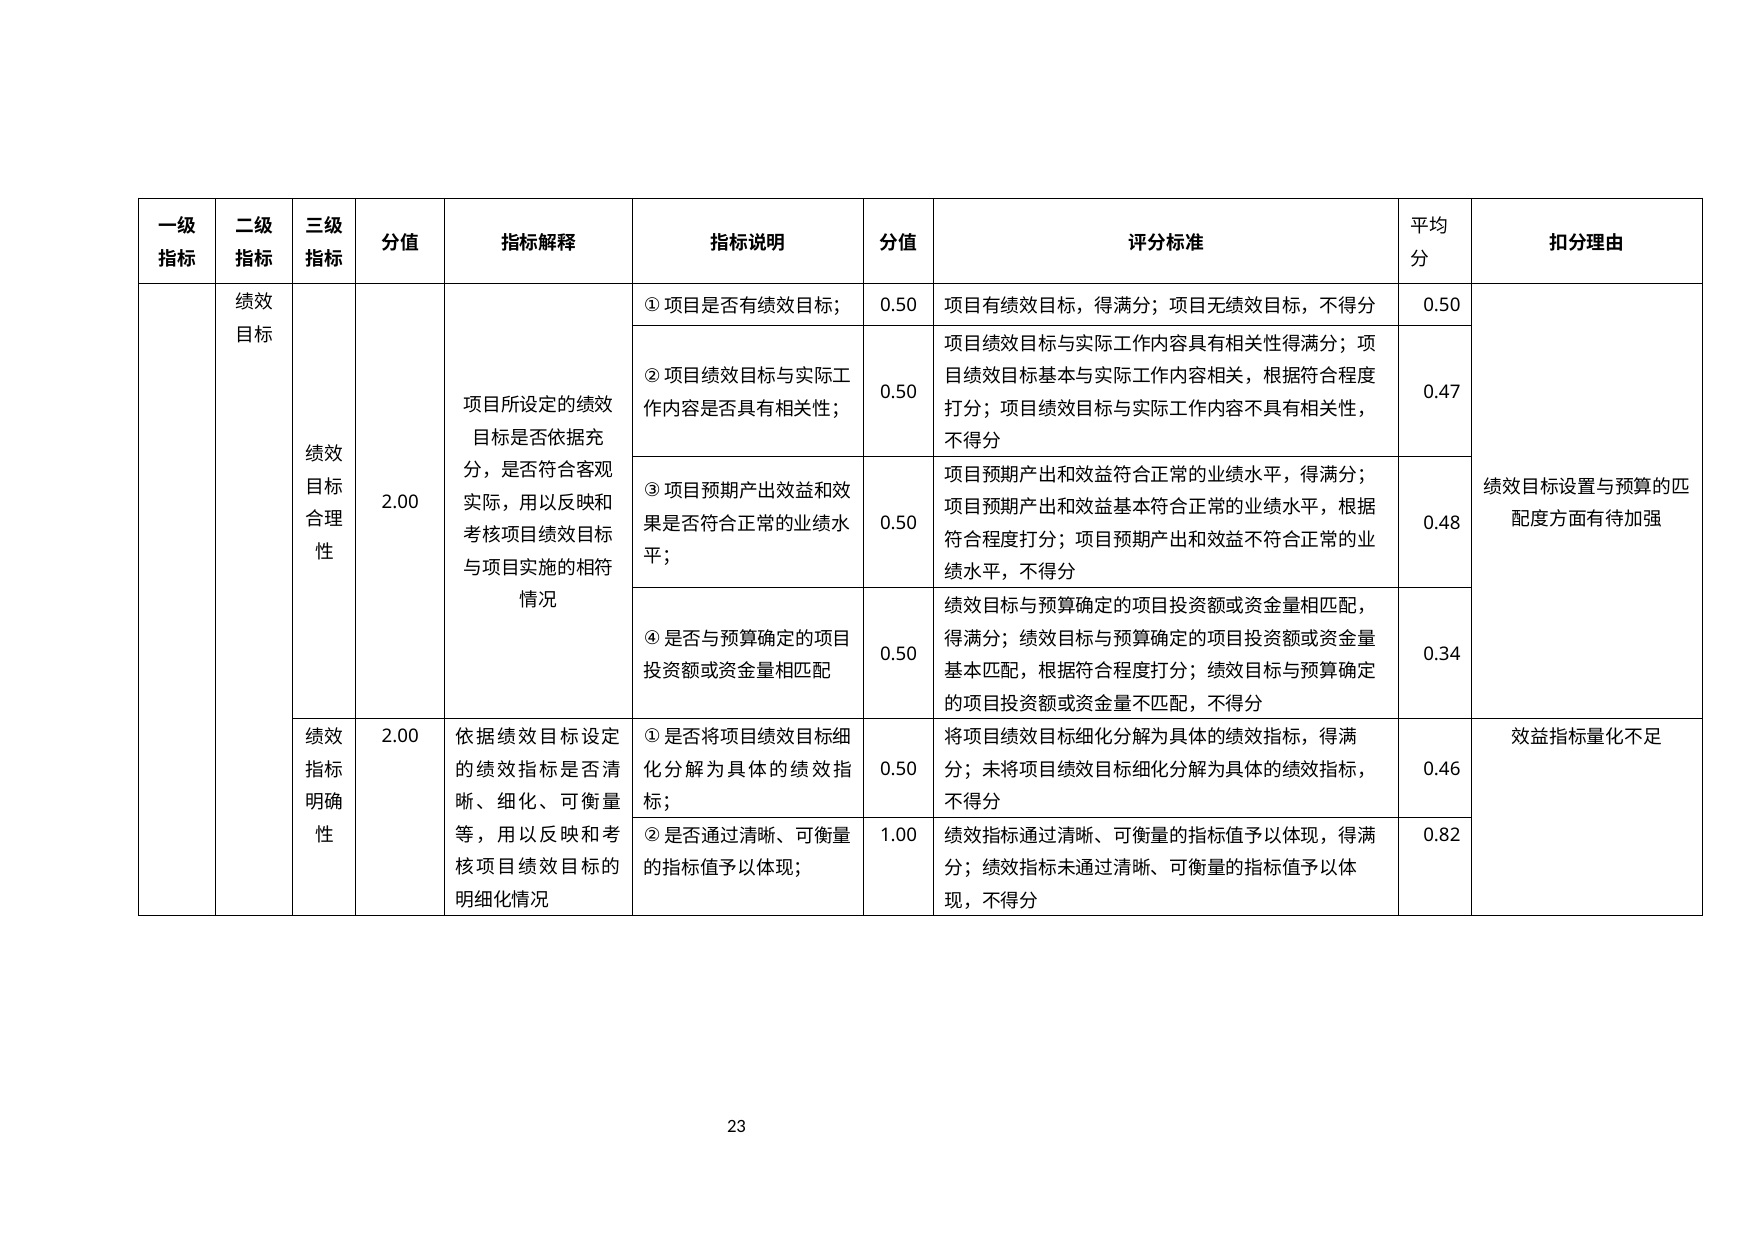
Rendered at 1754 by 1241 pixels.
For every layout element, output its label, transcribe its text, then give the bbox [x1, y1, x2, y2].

table_header 二级指标 [216, 199, 292, 283]
table_cell 依据绩效目标设定的绩效指标是否清晰、细化、可衡量等，用以反映和考核项目绩效目标的明细化情况 [445, 719, 632, 915]
table_cell 绩效目标设置与预算的匹配度方面有待加强 [1472, 284, 1702, 718]
table_cell ④是否与预算确定的项目投资额或资金量相匹配 [633, 588, 863, 718]
table_header 分值 [864, 199, 933, 283]
table_cell 绩效目标与预算确定的项目投资额或资金量相匹配，得满分；绩效目标与预算确定的项目投资额或资金量基本匹配，根据符合程度打分；绩效目标与预算确定的项目投资额或资金量不匹配，不得分 [934, 588, 1398, 718]
table_cell 0.50 [864, 719, 933, 817]
table_cell 2.00 [356, 284, 444, 718]
table_cell 0.50 [864, 284, 933, 325]
table_cell 将项目绩效目标细化分解为具体的绩效指标，得满分；未将项目绩效目标细化分解为具体的绩效指标，不得分 [934, 719, 1398, 817]
table_cell 绩效目标 [216, 284, 292, 915]
table_cell 1.00 [864, 818, 933, 915]
table_cell 绩效指标明确性 [293, 719, 355, 915]
table_cell 0.50 [864, 457, 933, 587]
table_cell 0.50 [1399, 284, 1471, 325]
table_cell ①是否将项目绩效目标细化分解为具体的绩效指标； [633, 719, 863, 817]
table_header 分值 [356, 199, 444, 283]
table_cell ②项目绩效目标与实际工作内容是否具有相关性； [633, 326, 863, 456]
table_cell 0.46 [1399, 719, 1471, 817]
table_cell 0.47 [1399, 326, 1471, 456]
table_cell ③项目预期产出效益和效果是否符合正常的业绩水平； [633, 457, 863, 587]
table_cell 0.48 [1399, 457, 1471, 587]
table_cell 项目所设定的绩效目标是否依据充分，是否符合客观实际，用以反映和考核项目绩效目标与项目实施的相符情况 [445, 284, 632, 718]
table_header 指标解释 [445, 199, 632, 283]
table_header 扣分理由 [1472, 199, 1702, 283]
table_header 三级指标 [293, 199, 355, 283]
table_cell 效益指标量化不足 [1472, 719, 1702, 915]
table_cell ①项目是否有绩效目标； [633, 284, 863, 325]
table_cell 0.50 [864, 588, 933, 718]
table_cell 项目绩效目标与实际工作内容具有相关性得满分；项目绩效目标基本与实际工作内容相关，根据符合程度打分；项目绩效目标与实际工作内容不具有相关性，不得分 [934, 326, 1398, 456]
table_cell 0.34 [1399, 588, 1471, 718]
table_cell 绩效目标合理性 [293, 284, 355, 718]
table_header 平均分 [1399, 199, 1471, 283]
table_cell 项目预期产出和效益符合正常的业绩水平，得满分；项目预期产出和效益基本符合正常的业绩水平，根据符合程度打分；项目预期产出和效益不符合正常的业绩水平，不得分 [934, 457, 1398, 587]
table_cell 0.82 [1399, 818, 1471, 915]
table_cell ②是否通过清晰、可衡量的指标值予以体现； [633, 818, 863, 915]
table_cell 绩效指标通过清晰、可衡量的指标值予以体现，得满分；绩效指标未通过清晰、可衡量的指标值予以体现，不得分 [934, 818, 1398, 915]
table_cell 项目有绩效目标，得满分；项目无绩效目标，不得分 [934, 284, 1398, 325]
table_header 一级指标 [139, 199, 215, 283]
table_header 评分标准 [934, 199, 1398, 283]
table_cell 2.00 [356, 719, 444, 915]
table_cell 0.50 [864, 326, 933, 456]
table_header 指标说明 [633, 199, 863, 283]
